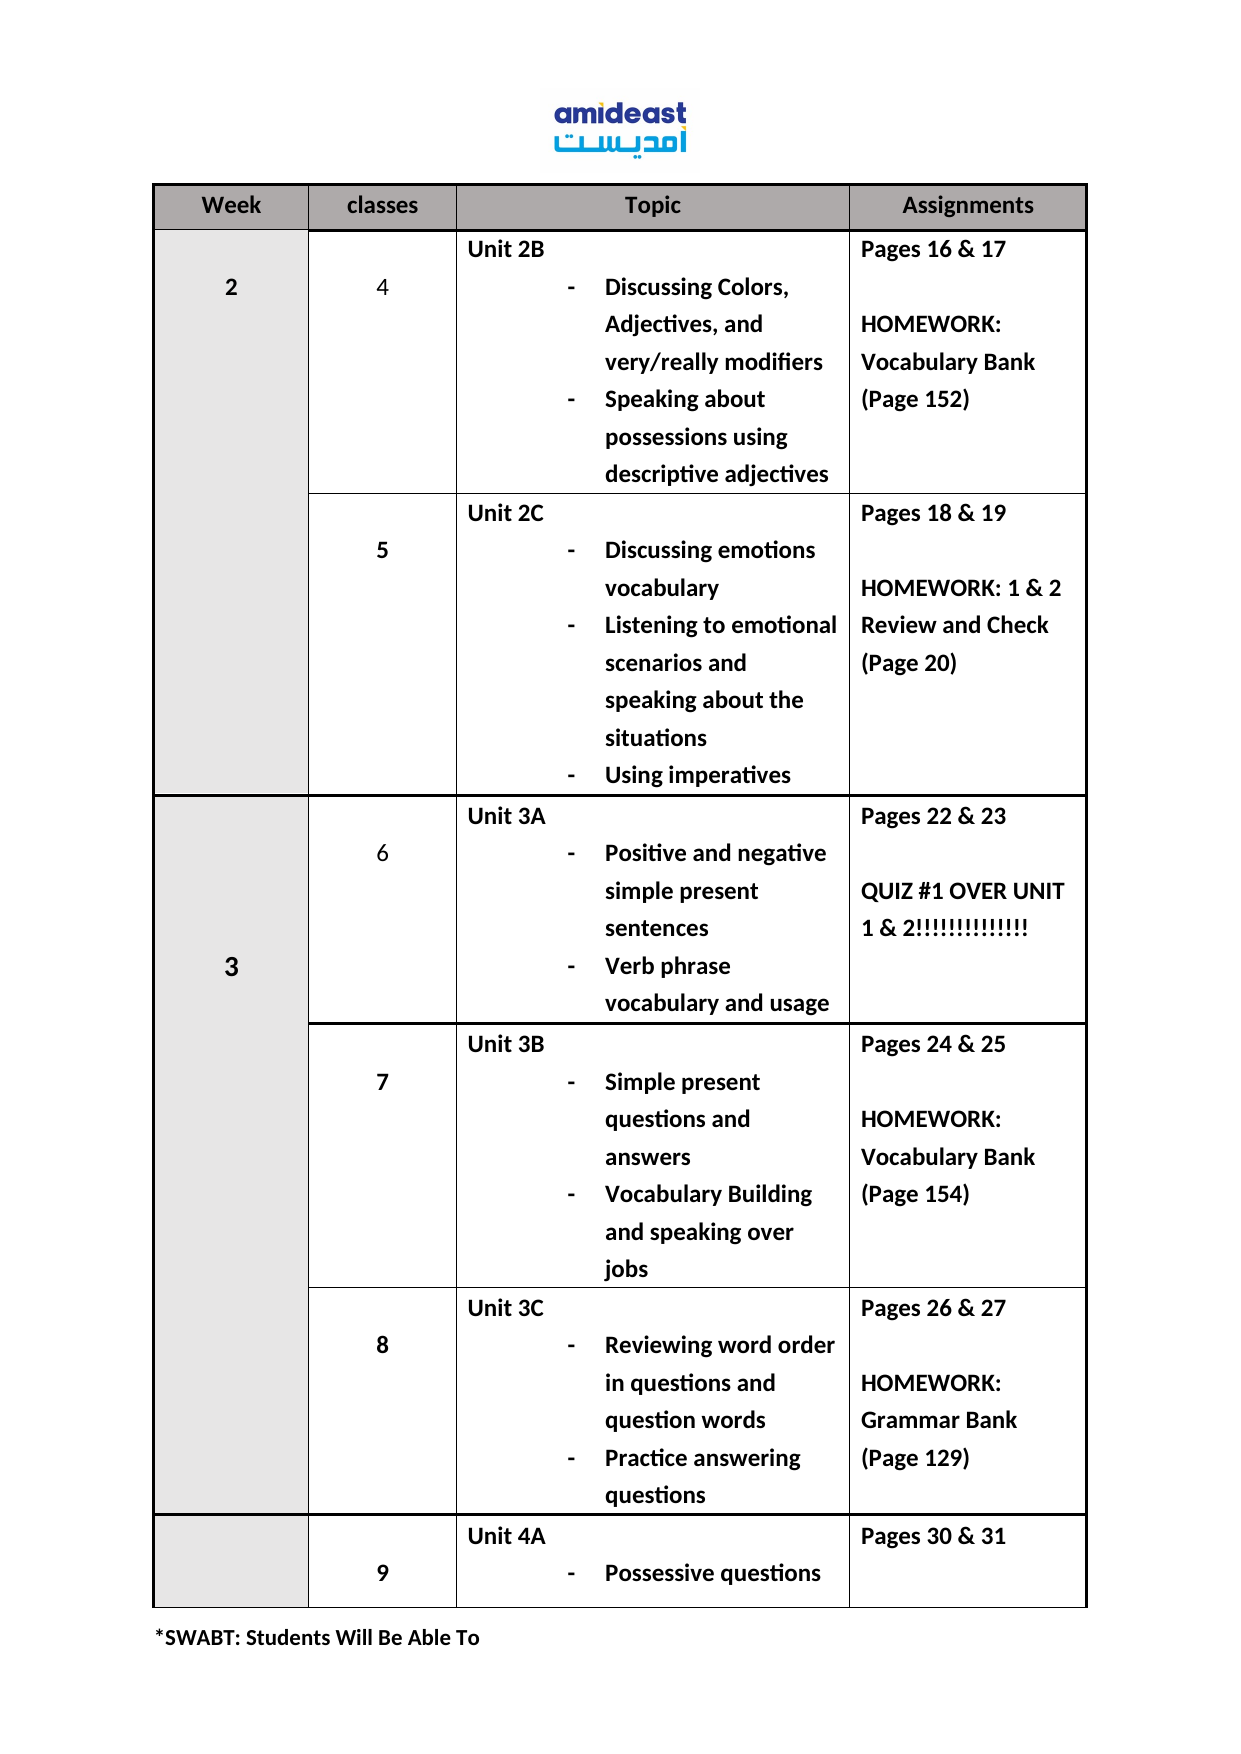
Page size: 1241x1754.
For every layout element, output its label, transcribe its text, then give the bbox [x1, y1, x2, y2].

table_cell 2 [155, 230, 308, 793]
table_cell Unit 4A Possessive questions using “whose” for objects and possessions Family Vocabulary Building and conversation [457, 1516, 849, 1607]
table_cell Unit 2B Discussing Colors, Adjectives, and very/really modifiers Speaking about possessions using descriptive adjectives [457, 232, 849, 492]
table_cell 3 [155, 797, 308, 1513]
picture [540, 88, 700, 173]
table_cell Unit 3A Positive and negative simple present sentences Verb phrase vocabulary and usage [457, 797, 849, 1022]
table_cell 7 [309, 1025, 456, 1287]
table_cell 4 [309, 232, 456, 492]
table_cell 6 [309, 797, 456, 1022]
table_header Assignments [850, 186, 1085, 229]
table_cell Pages 26 & 27 HOMEWORK: Grammar Bank (Page 129) [850, 1288, 1085, 1513]
table_cell Pages 18 & 19 HOMEWORK: 1 & 2 Review and Check (Page 20) [850, 494, 1085, 793]
table_cell 4 [155, 1516, 308, 1607]
table_cell Pages 24 & 25 HOMEWORK: Vocabulary Bank (Page 154) [850, 1025, 1085, 1287]
table_header classes [309, 186, 456, 229]
table_header Topic [457, 186, 849, 229]
table_header Week [155, 186, 308, 229]
table_cell Pages 30 & 31 HOMEWORK: Vocabulary Bank (Page 155) [850, 1516, 1085, 1607]
table_cell Unit 3C Reviewing word order in questions and question words Practice answering questions [457, 1288, 849, 1513]
table_cell Pages 22 & 23 QUIZ #1 OVER UNIT 1 & 2!!!!!!!!!!!!!! [850, 797, 1085, 1022]
table_cell Unit 2C Discussing emotions vocabulary Listening to emotional scenarios and speaking about the situations Using imperatives [457, 494, 849, 793]
table_cell 9 [309, 1516, 456, 1607]
table_cell Pages 16 & 17 HOMEWORK: Vocabulary Bank (Page 152) [850, 232, 1085, 492]
table_cell Unit 3B Simple present questions and answers Vocabulary Building and speaking over jobs [457, 1025, 849, 1287]
table_cell 8 [309, 1288, 456, 1513]
table_cell 5 [309, 494, 456, 793]
